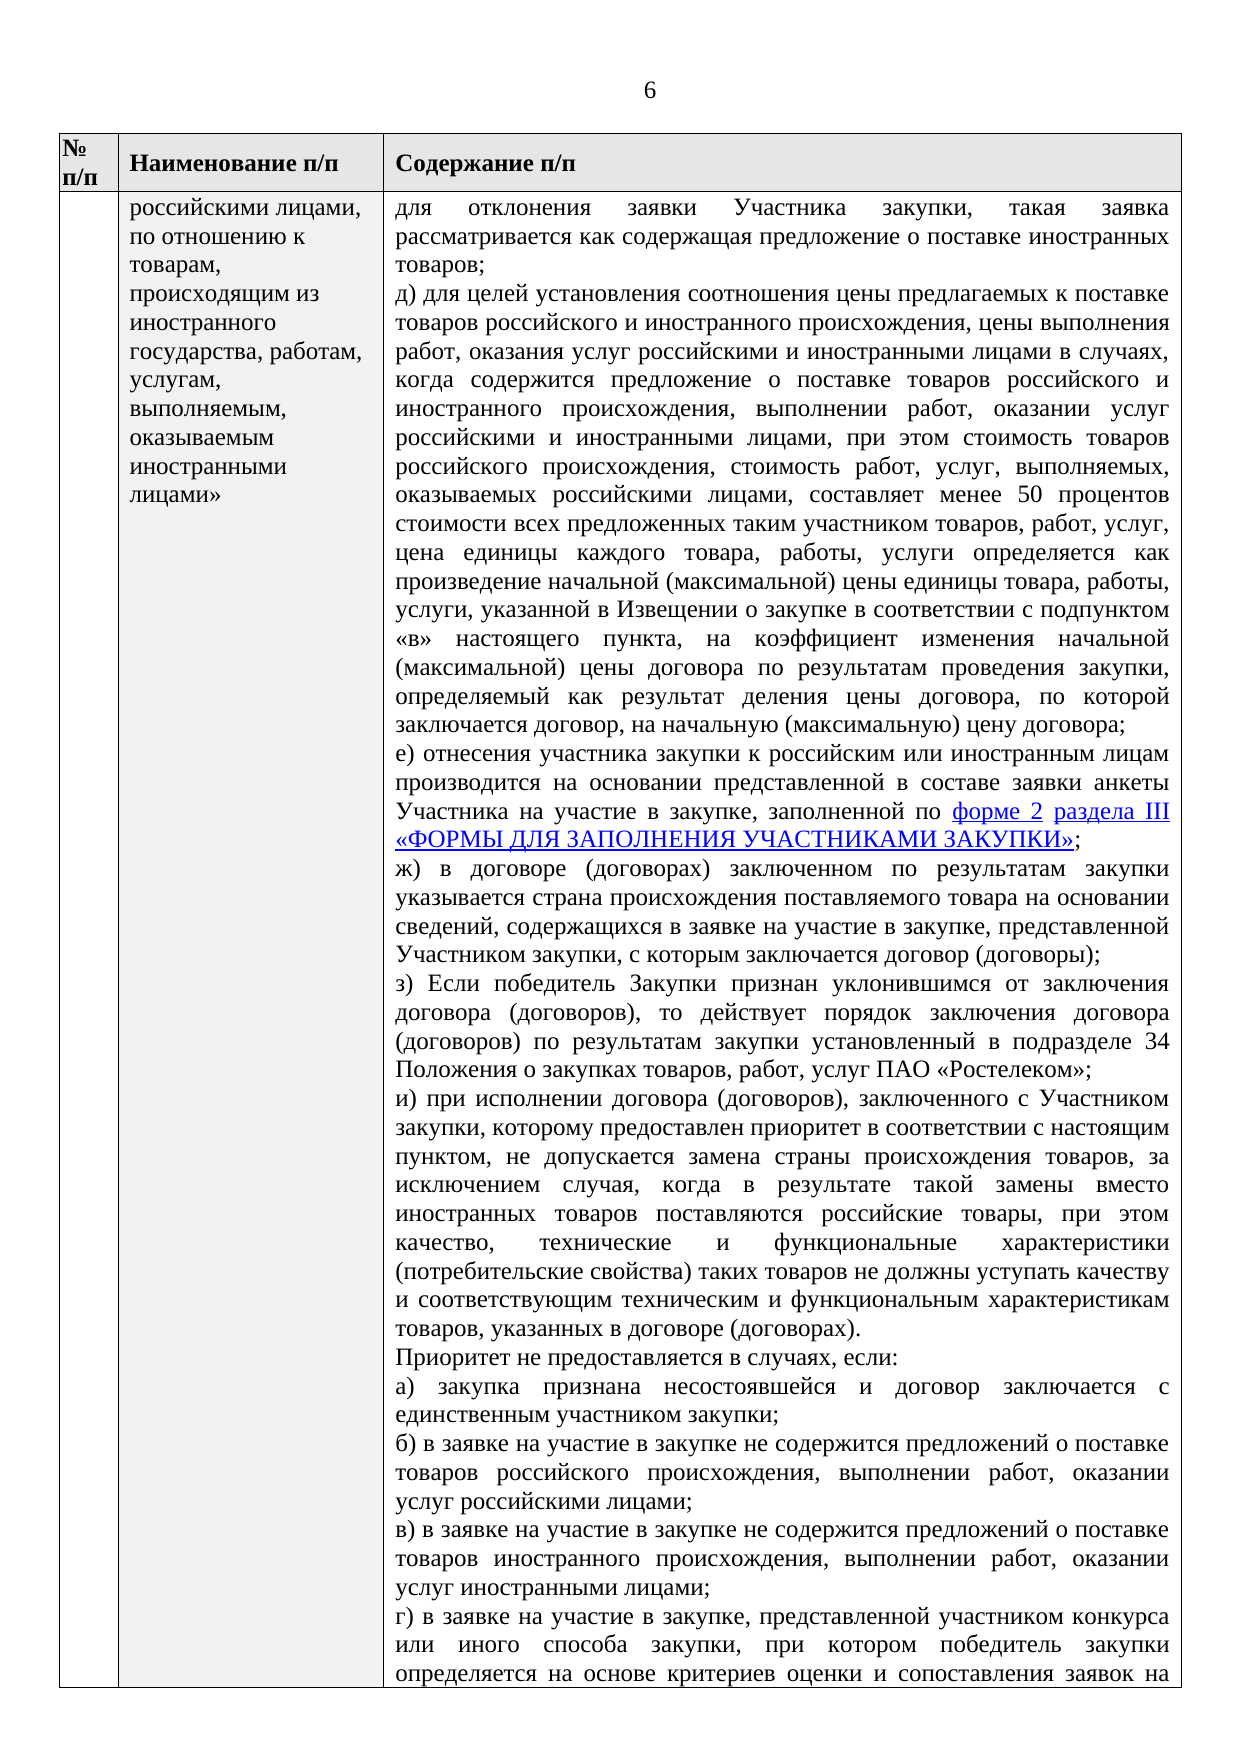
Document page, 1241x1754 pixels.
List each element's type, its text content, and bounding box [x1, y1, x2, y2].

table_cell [384, 192, 1181, 1687]
table_cell [60, 192, 118, 1687]
table_header Содержание п/п [384, 134, 1181, 191]
table_header № п/п [60, 134, 118, 191]
table_header Наименование п/п [119, 134, 383, 191]
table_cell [119, 192, 383, 1687]
